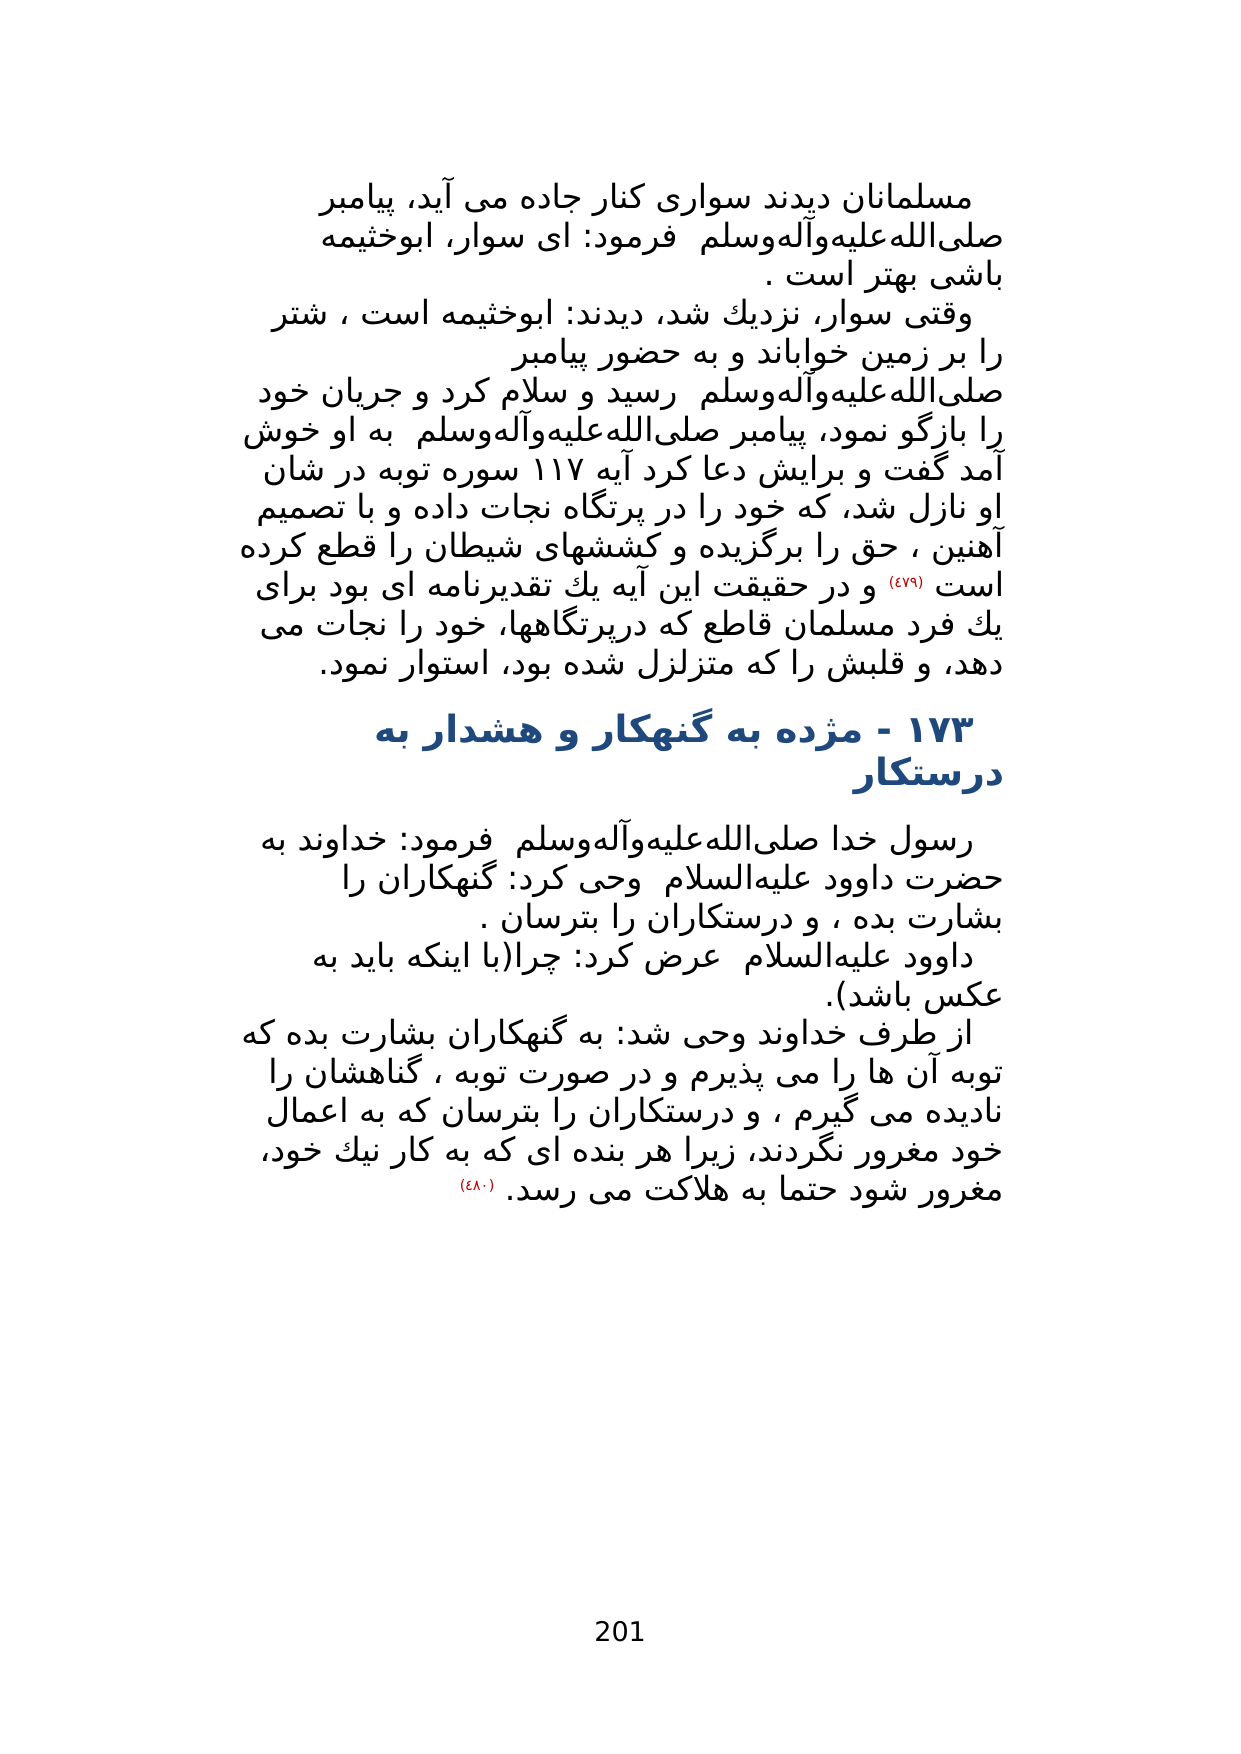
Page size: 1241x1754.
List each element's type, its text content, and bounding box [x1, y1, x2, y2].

text مسلمانان ديدند سوارى كنار جاده مى آيد، پيامبر صلى‌الله‌عليه‌وآله‌وسلم فرمود: اى سوار، ابوخثيمه باشى بهتر است . [236, 177, 1004, 294]
subtitle ١٧٣ - مژده به گنهكار و هشدار به درستكار [236, 707, 1004, 794]
text وقتى سوار، نزديك شد، ديدند: ابوخثيمه است ، شتر را بر زمين خواباند و به حضور پيامبر صلى‌الله‌عليه‌وآله‌وسلم رسيد و سلام كرد و جريان خود را بازگو نمود، پيامبر صلى‌الله‌عليه‌وآله‌وسلم به او خوش آمد گفت و برايش دعا كرد آيه ١١٧ سوره توبه در شان او نازل شد، كه خود را در پرتگاه نجات داده و با تصميم آهنين ، حق را برگزيده و كششهاى شيطان را قطع كرده است (٤٧٩) و در حقيقت اين آيه يك تقديرنامه اى بود براى يك فرد مسلمان قاطع كه درپرتگاهها، خود را نجات مى دهد، و قلبش را كه متزلزل شده بود، استوار نمود. [236, 294, 1004, 682]
text رسول خدا صلى‌الله‌عليه‌وآله‌وسلم فرمود: خداوند به حضرت داوود عليه‌السلام وحى كرد: گنهكاران را بشارت بده ، و درستكاران را بترسان . [236, 819, 1004, 936]
text از طرف خداوند وحى شد: به گنهكاران بشارت بده كه توبه آن ها را مى پذيرم و در صورت توبه ، گناهشان را ناديده مى گيرم ، و درستكاران را بترسان كه به اعمال خود مغرور نگردند، زيرا هر بنده اى كه به كار نيك خود، مغرور شود حتما به هلاكت مى رسد. (٤٨٠) [236, 1014, 1004, 1208]
text داوود عليه‌السلام عرض كرد: چرا(با اينكه بايد به عكس باشد). [236, 936, 1004, 1014]
